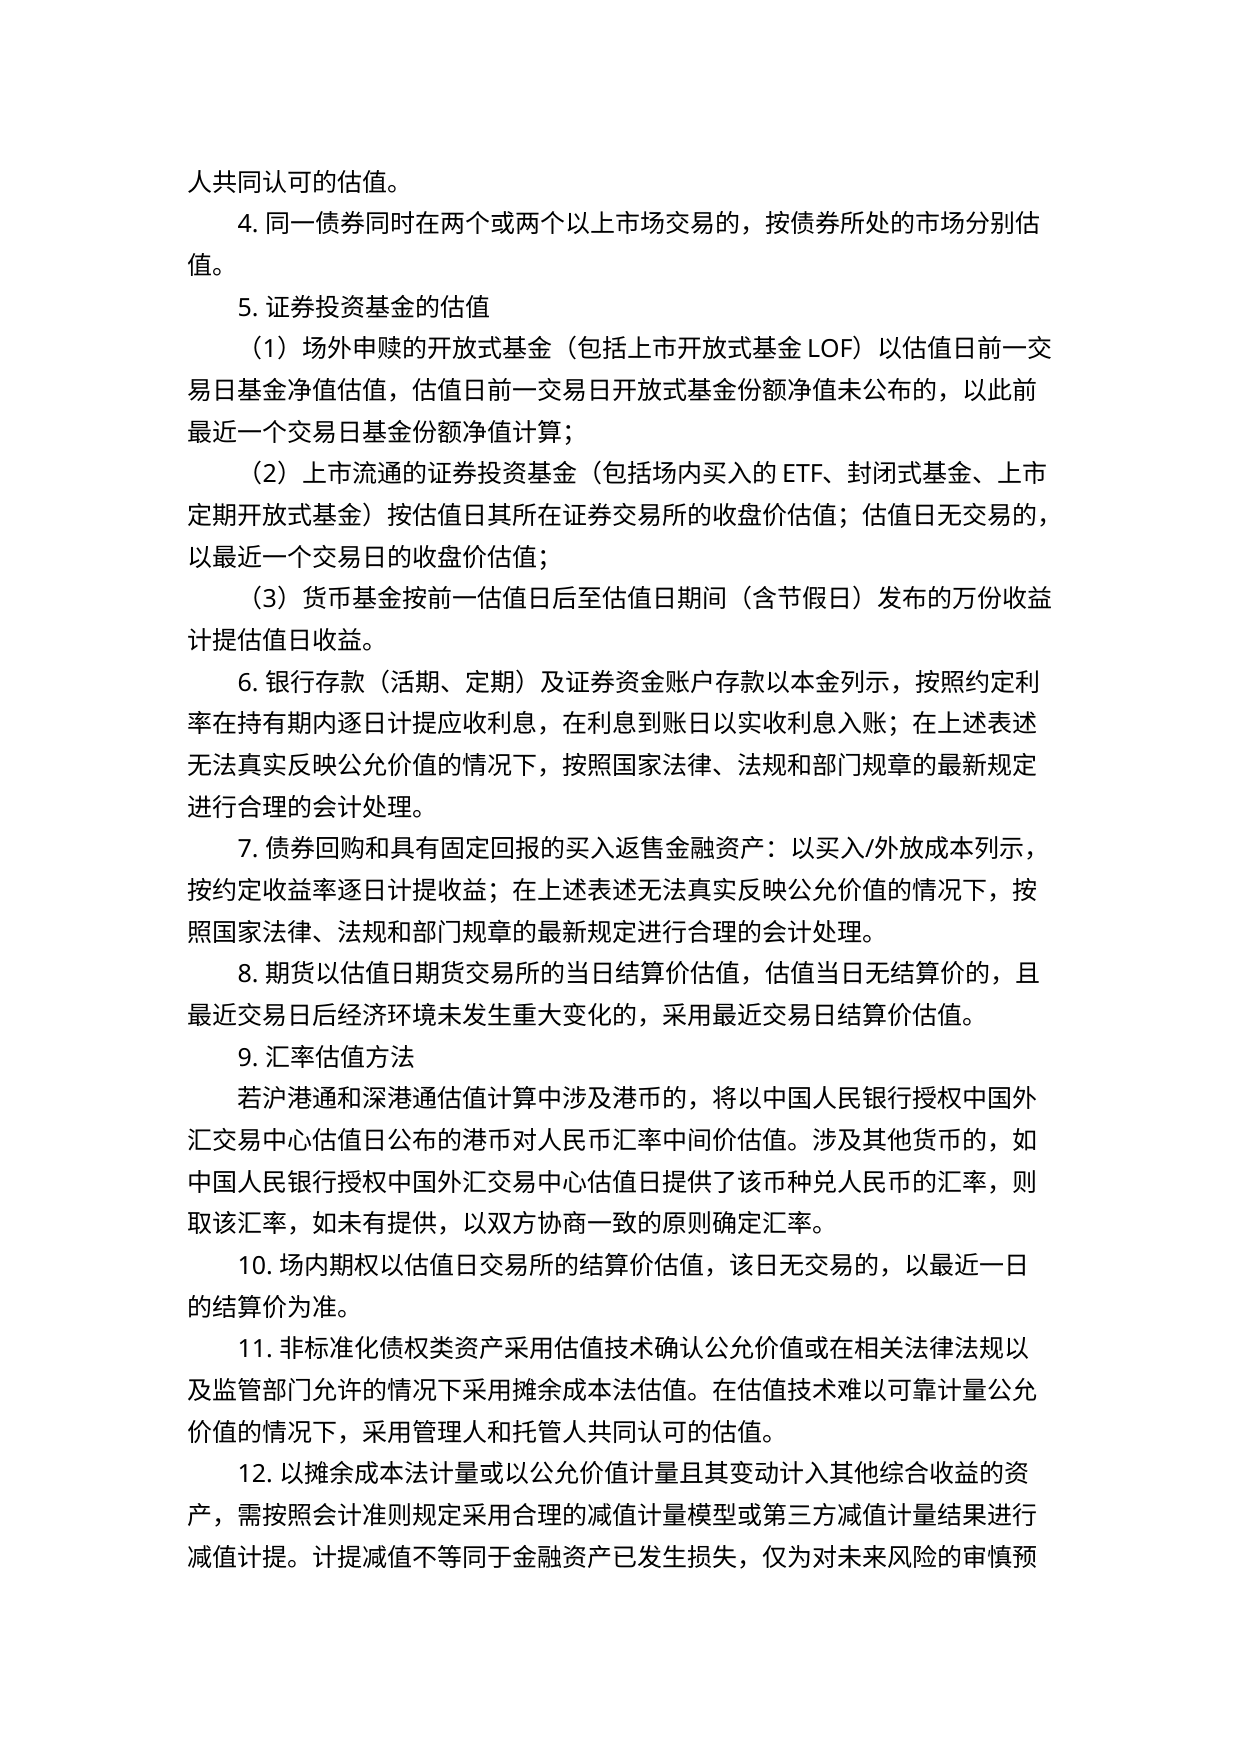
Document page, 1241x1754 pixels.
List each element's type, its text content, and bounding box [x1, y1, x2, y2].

text 9. 汇率估值方法 [187, 1037, 1053, 1073]
text 8. 期货以估值日期货交易所的当日结算价估值，估值当日无结算价的，且最近交易日后经济环境未发生重大变化的，采用最近交易日结算价估值。 [187, 954, 1053, 1032]
text 4. 同一债券同时在两个或两个以上市场交易的，按债券所处的市场分别估值。 [187, 204, 1053, 282]
text 10. 场内期权以估值日交易所的结算价估值，该日无交易的，以最近一日的结算价为准。 [187, 1245, 1053, 1323]
text 若沪港通和深港通估值计算中涉及港币的，将以中国人民银行授权中国外汇交易中心估值日公布的港币对人民币汇率中间价估值。涉及其他货币的，如中国人民银行授权中国外汇交易中心估值日提供了该币种兑人民币的汇率，则取该汇率，如未有提供，以双方协商一致的原则确定汇率。 [187, 1079, 1053, 1240]
text （1）场外申赎的开放式基金（包括上市开放式基金LOF）以估值日前一交易日基金净值估值，估值日前一交易日开放式基金份额净值未公布的，以此前最近一个交易日基金份额净值计算； [187, 329, 1053, 448]
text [187, 1454, 1053, 1573]
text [187, 162, 1053, 198]
text （3）货币基金按前一估值日后至估值日期间（含节假日）发布的万份收益计提估值日收益。 [187, 579, 1053, 657]
text 7. 债券回购和具有固定回报的买入返售金融资产：以买入/外放成本列示，按约定收益率逐日计提收益；在上述表述无法真实反映公允价值的情况下，按照国家法律、法规和部门规章的最新规定进行合理的会计处理。 [187, 829, 1053, 948]
text （2）上市流通的证券投资基金（包括场内买入的ETF、封闭式基金、上市定期开放式基金）按估值日其所在证券交易所的收盘价估值；估值日无交易的，以最近一个交易日的收盘价估值； [187, 454, 1053, 573]
text 6. 银行存款（活期、定期）及证券资金账户存款以本金列示，按照约定利率在持有期内逐日计提应收利息，在利息到账日以实收利息入账；在上述表述无法真实反映公允价值的情况下，按照国家法律、法规和部门规章的最新规定进行合理的会计处理。 [187, 662, 1053, 823]
text 5. 证券投资基金的估值 [187, 287, 1053, 323]
text 11. 非标准化债权类资产采用估值技术确认公允价值或在相关法律法规以及监管部门允许的情况下采用摊余成本法估值。在估值技术难以可靠计量公允价值的情况下，采用管理人和托管人共同认可的估值。 [187, 1329, 1053, 1448]
